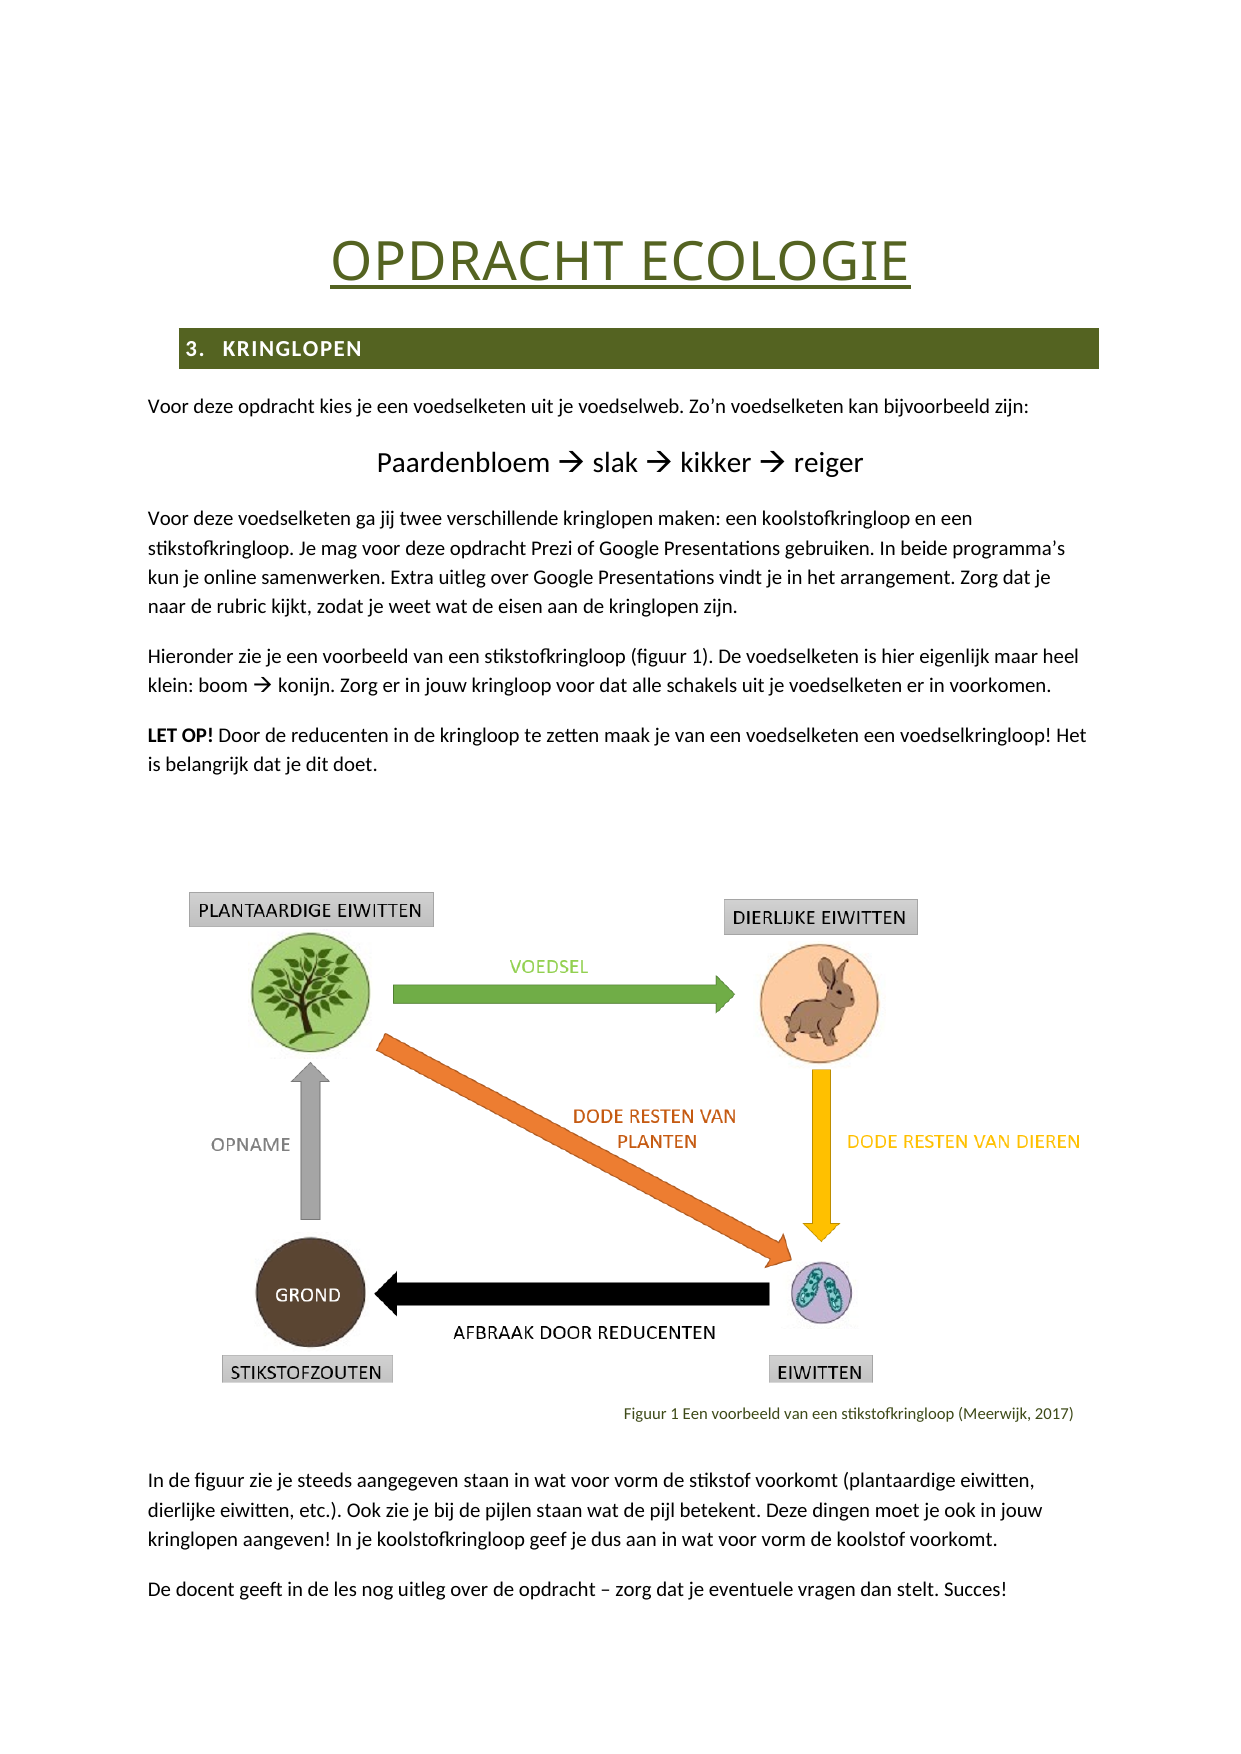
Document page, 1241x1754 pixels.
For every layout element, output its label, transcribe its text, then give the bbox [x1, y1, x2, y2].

text Hieronder zie je een voorbeeld van een stikstofkringloop (figuur 1). De voedselketen is hier eigenlijk maar heel klein: boom konijn. Zorg er in jouw kringloop voor dat alle schakels uit je voedselketen er in voorkomen. [148, 643, 1093, 698]
text Voor deze opdracht kies je een voedselketen uit je voedselweb. Zo’n voedselketen kan bijvoorbeeld zijn: [148, 394, 1093, 419]
text Voor deze voedselketen ga jij twee verschillende kringlopen maken: een koolstofkringloop en een stikstofkringloop. Je mag voor deze opdracht Prezi of Google Presentations gebruiken. In beide programma’s kun je online samenwerken. Extra uitleg over Google Presentations vindt je in het arrangement. Zorg dat je naar de rubric kijkt, zodat je weet wat de eisen aan de kringlopen zijn. [148, 506, 1093, 618]
text LET OP! Door de reducenten in de kringloop te zetten maak je van een voedselketen een voedselkringloop! Het is belangrijk dat je dit doet. [148, 722, 1093, 777]
text In de figuur zie je steeds aangegeven staan in wat voor vorm de stikstof voorkomt (plantaardige eiwitten, dierlijke eiwitten, etc.). Ook zie je bij de pijlen staan wat de pijl betekent. Deze dingen moet je ook in jouw kringlopen aangeven! In je koolstofkringloop geef je dus aan in wat voor vorm de koolstof voorkomt. [148, 1440, 1093, 1551]
subtitle Kringlopen [185, 335, 1093, 362]
text Paardenbloem slak kikker reiger [148, 444, 1093, 479]
title Opdracht ecologie [148, 223, 1093, 296]
picture [148, 851, 1093, 1440]
text De docent geeft in de les nog uitleg over de opdracht – zorg dat je eventuele vragen dan stelt. Succes! [148, 1576, 1093, 1601]
